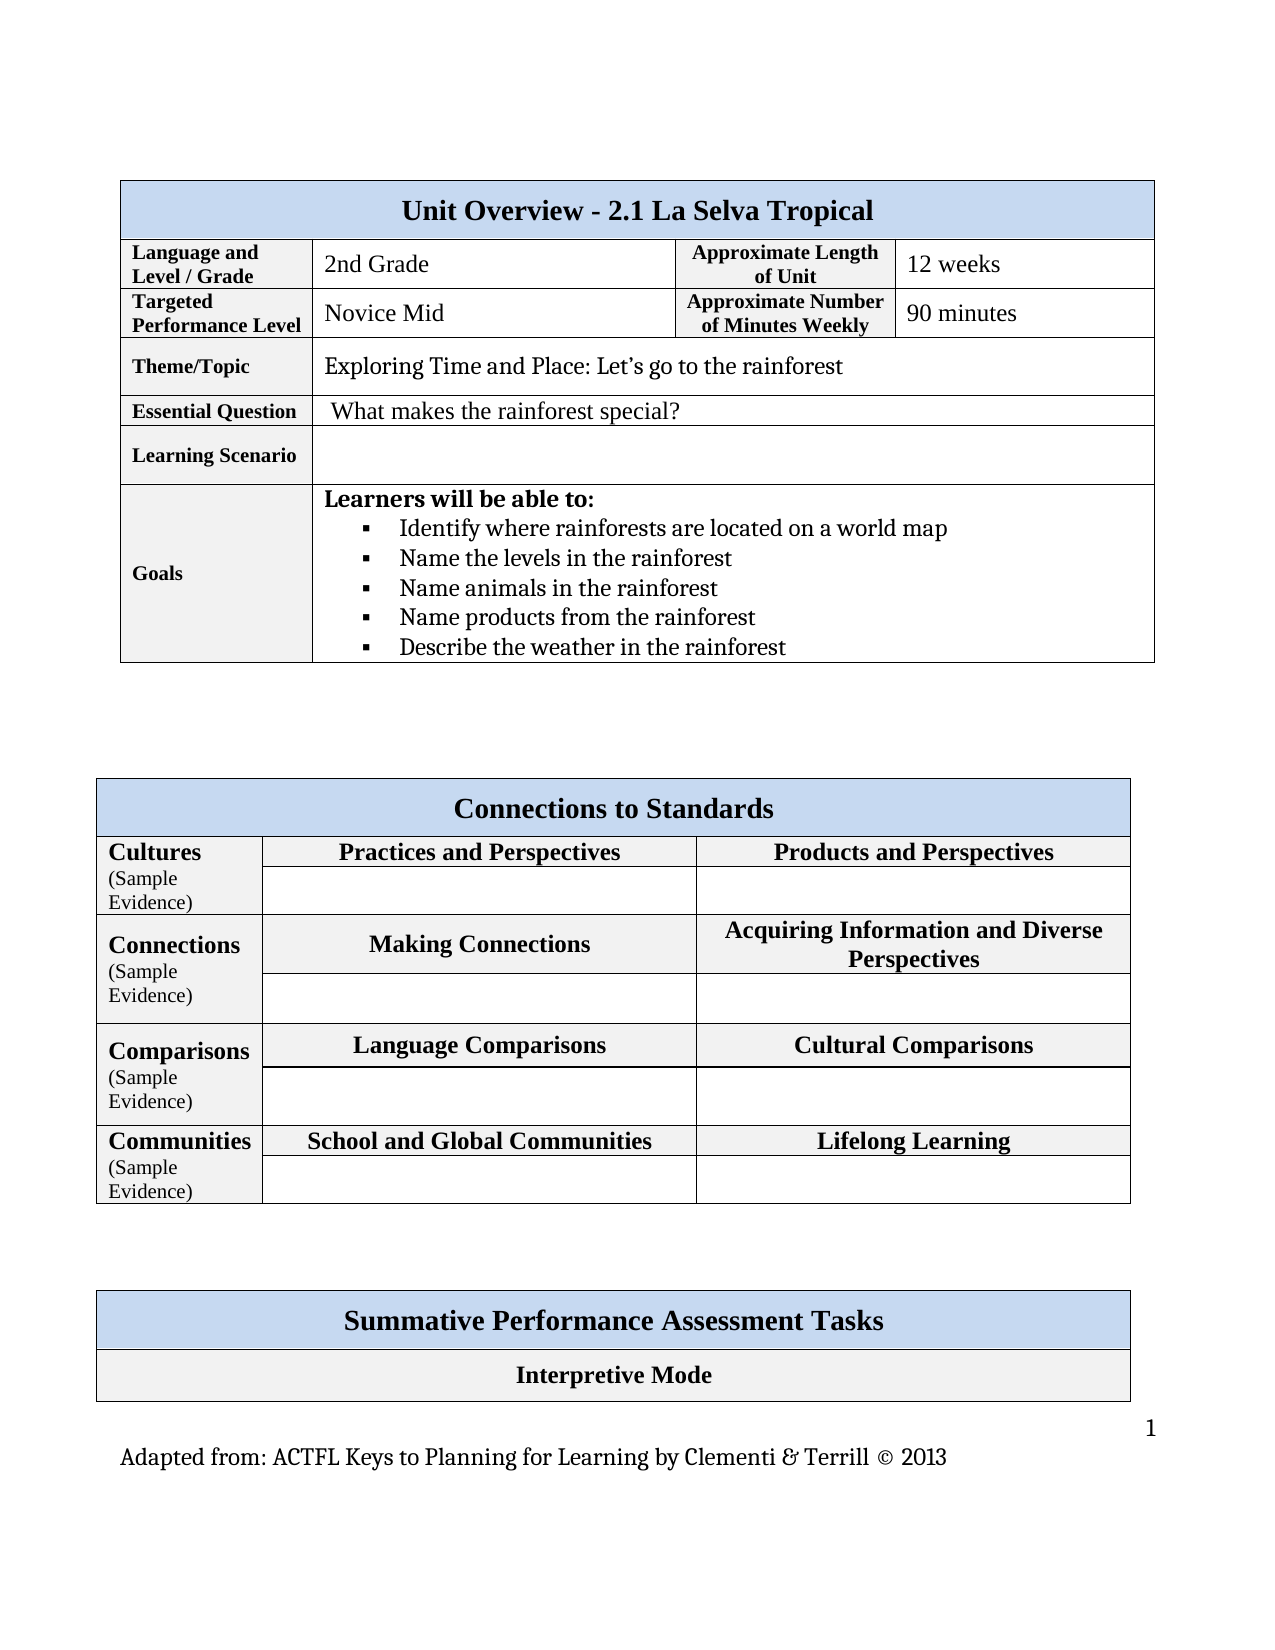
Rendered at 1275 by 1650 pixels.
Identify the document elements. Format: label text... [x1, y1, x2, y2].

table_cell [697, 867, 1130, 914]
table_cell Practices and Perspectives [263, 837, 696, 866]
table_cell Cultural Comparisons [697, 1024, 1130, 1066]
table_cell Products and Perspectives [697, 837, 1130, 866]
table_header Summative Performance Assessment Tasks [97, 1291, 1130, 1348]
table_cell Language and Level / Grade [121, 240, 312, 288]
table_cell 2nd Grade [313, 240, 675, 288]
table_cell Approximate Length of Unit [676, 240, 895, 288]
table_cell What makes the rainforest special? [313, 396, 1154, 425]
table_cell [263, 1068, 696, 1125]
table_cell Approximate Number of Minutes Weekly [676, 289, 895, 337]
table_cell [697, 974, 1130, 1023]
table_cell Exploring Time and Place: Let’s go to the rainforest [313, 338, 1154, 395]
table_cell [263, 867, 696, 914]
table_cell Making Connections [263, 915, 696, 973]
table_cell Novice Mid [313, 289, 675, 337]
table_cell Goals [121, 485, 312, 662]
table_cell [697, 1156, 1130, 1203]
table_cell Comparisons (Sample Evidence) [97, 1024, 262, 1125]
table_cell Theme/Topic [121, 338, 312, 395]
table_cell Cultures (Sample Evidence) [97, 837, 262, 914]
table_cell 12 weeks [896, 240, 1154, 288]
table_cell [313, 426, 1154, 483]
table_header Unit Overview - 2.1 La Selva Tropical [121, 181, 1154, 238]
table_cell Targeted Performance Level [121, 289, 312, 337]
table_cell Learning Scenario [121, 426, 312, 483]
table_cell Communities (Sample Evidence) [97, 1126, 262, 1203]
table_cell [697, 1068, 1130, 1125]
table_cell Acquiring Information and Diverse Perspectives [697, 915, 1130, 973]
table_cell Learners will be able to: Identify where rainforests are located on a world map Name the levels in the rainforest Name animals in the rainforest Name products from the rainforest Describe the weather in the rainforest [313, 485, 1154, 662]
table_cell [263, 1156, 696, 1203]
table_cell [263, 974, 696, 1023]
table_cell Interpretive Mode [97, 1350, 1130, 1401]
table_header Connections to Standards [97, 779, 1130, 836]
table_cell Lifelong Learning [697, 1126, 1130, 1155]
table_cell School and Global Communities [263, 1126, 696, 1155]
table_cell Connections (Sample Evidence) [97, 915, 262, 1023]
table_cell Language Comparisons [263, 1024, 696, 1066]
table_cell 90 minutes [896, 289, 1154, 337]
table_cell Essential Question [121, 396, 312, 425]
